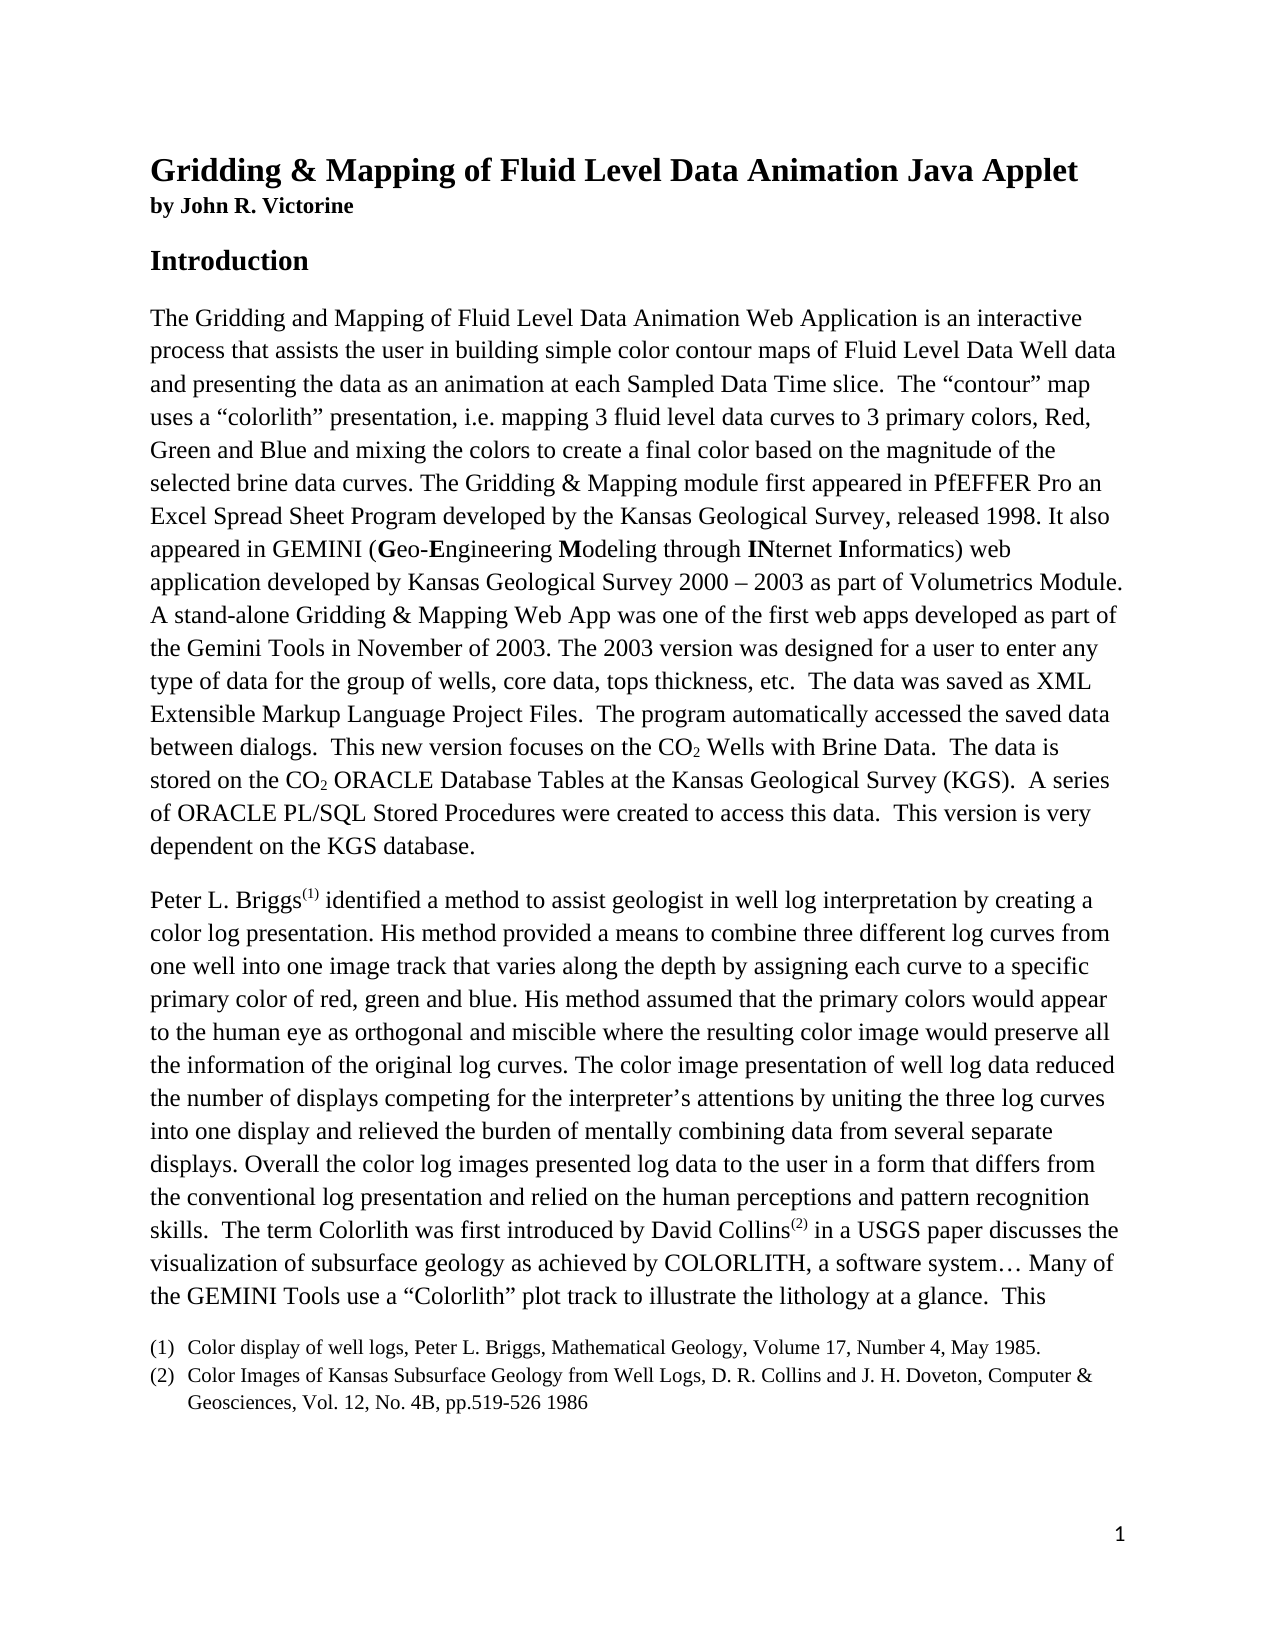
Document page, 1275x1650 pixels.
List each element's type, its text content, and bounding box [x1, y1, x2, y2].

text Peter L. Briggs(1) identified a method to assist geologist in well log interpretation by creating a color log presentation. His method provided a means to combine three different log curves from one well into one image track that varies along the depth by assigning each curve to a specific primary color of red, green and blue. His method assumed that the primary colors would appear to the human eye as orthogonal and miscible where the resulting color image would preserve all the information of the original log curves. The color image presentation of well log data reduced the number of displays competing for the interpreter’s attentions by uniting the three log curves into one display and relieved the burden of mentally combining data from several separate displays. Overall the color log images presented log data to the user in a form that differs from the conventional log presentation and relied on the human perceptions and pattern recognition skills. The term Colorlith was first introduced by David Collins(2) in a USGS paper discusses the visualization of subsurface geology as achieved by COLORLITH, a software system… Many of the GEMINI Tools use a “Colorlith” plot track to illustrate the lithology at a glance. This [150, 885, 1125, 1310]
list Color Images of Kansas Subsurface Geology from Well Logs, D. R. Collins and J. H. Doveton, Computer & Geosciences, Vol. 12, No. 4B, pp.519-526 1986 [150, 1362, 1125, 1414]
text The Gridding and Mapping of Fluid Level Data Animation Web Application is an interactive process that assists the user in building simple color contour maps of Fluid Level Data Well data and presenting the data as an animation at each Sampled Data Time slice. The “contour” map uses a “colorlith” presentation, i.e. mapping 3 fluid level data curves to 3 primary colors, Red, Green and Blue and mixing the colors to create a final color based on the magnitude of the selected brine data curves. The Gridding & Mapping module first appeared in PfEFFER Pro an Excel Spread Sheet Program developed by the Kansas Geological Survey, released 1998. It also appeared in GEMINI (Geo-Engineering Modeling through INternet Informatics) web application developed by Kansas Geological Survey 2000 – 2003 as part of Volumetrics Module. A stand-alone Gridding & Mapping Web App was one of the first web apps developed as part of the Gemini Tools in November of 2003. The 2003 version was designed for a user to enter any type of data for the group of wells, core data, tops thickness, etc. The data was saved as XML Extensible Markup Language Project Files. The program automatically accessed the saved data between dialogs. This new version focuses on the CO2 Wells with Brine Data. The data is stored on the CO2 ORACLE Database Tables at the Kansas Geological Survey (KGS). A series of ORACLE PL/SQL Stored Procedures were created to access this data. This version is very dependent on the KGS database. [150, 303, 1125, 860]
text Introduction [150, 243, 1125, 277]
text Gridding & Mapping of Fluid Level Data Animation Java Applet by John R. Victorine [150, 150, 1125, 218]
list Color display of well logs, Peter L. Briggs, Mathematical Geology, Volume 17, Number 4, May 1985. [150, 1335, 1125, 1359]
